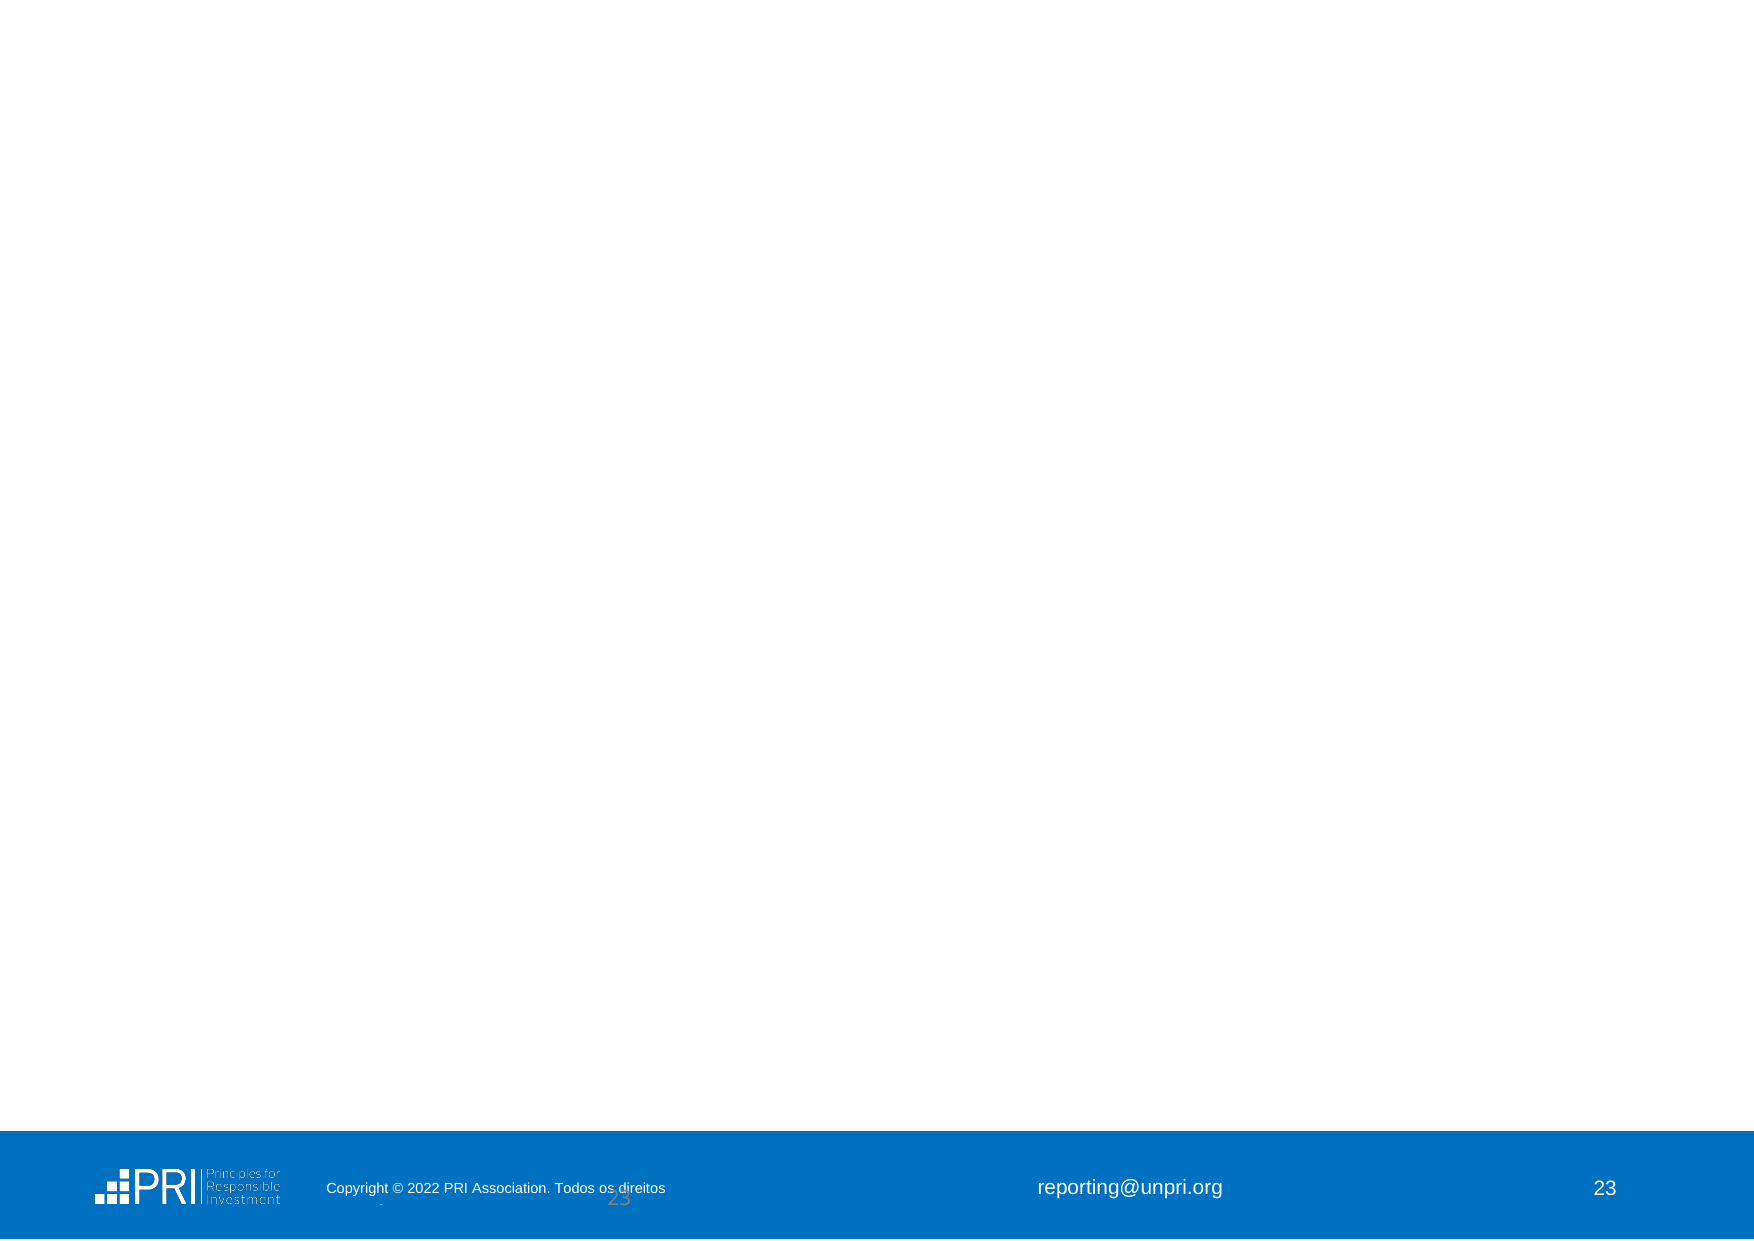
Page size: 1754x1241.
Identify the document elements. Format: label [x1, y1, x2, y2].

picture [92, 1166, 282, 1207]
